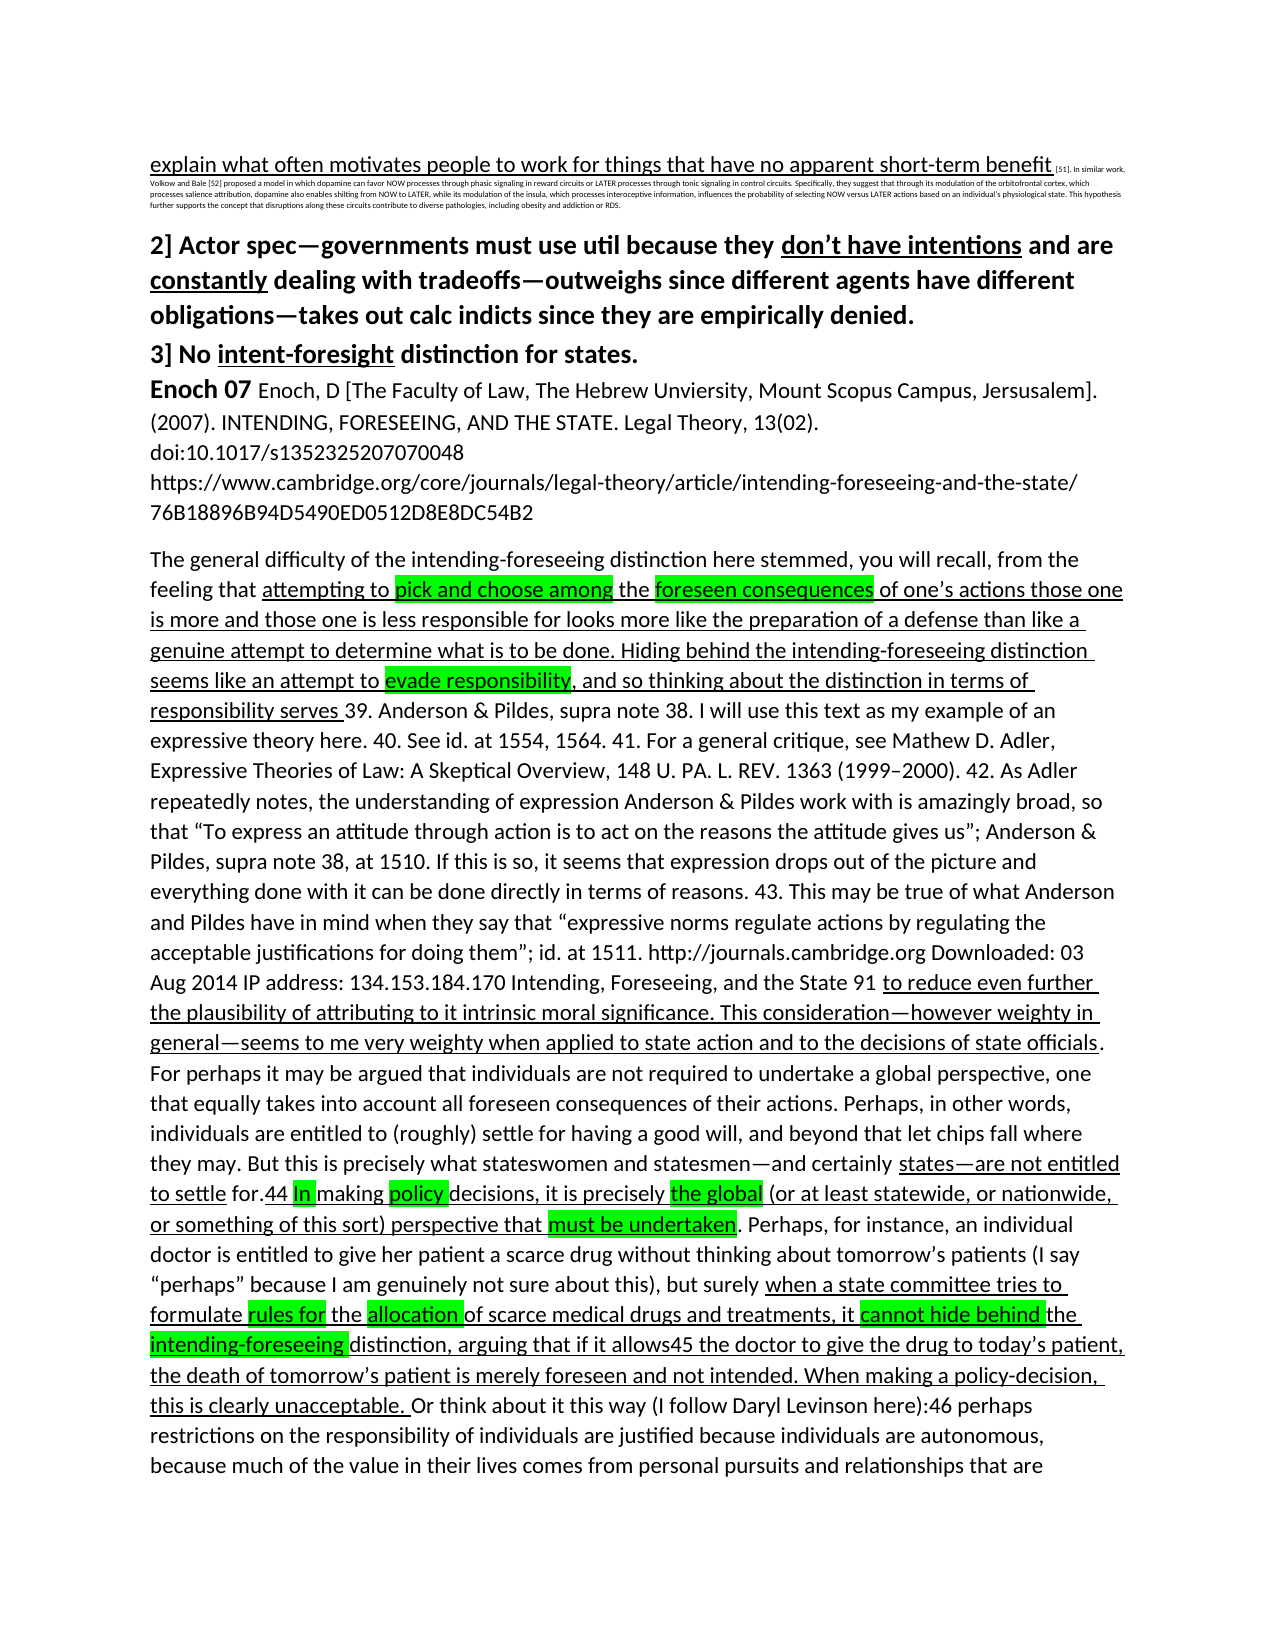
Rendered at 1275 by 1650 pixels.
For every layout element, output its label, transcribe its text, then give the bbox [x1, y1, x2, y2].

subtitle 3] No intent-foresight distinction for states. [150, 337, 1125, 370]
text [150, 1356, 1125, 1479]
subtitle 2] Actor spec—governments must use util because they don’t have intentions and are constantly dealing with tradeoffs—outweighs since different agents have different obligations—takes out calc indicts since they are empirically denied. [150, 228, 1125, 331]
text Enoch 07 Enoch, D [The Faculty of Law, The Hebrew Unviersity, Mount Scopus Campus, Jersusalem]. (2007). INTENDING, FORESEEING, AND THE STATE. Legal Theory, 13(02). doi:10.1017/s1352325207070048 https://www.cambridge.org/core/journals/legal-theory/article/intending-foreseeing-and-the-state/76B18896B94D5490ED0512D8E8DC54B2 [150, 372, 1125, 526]
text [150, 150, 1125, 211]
